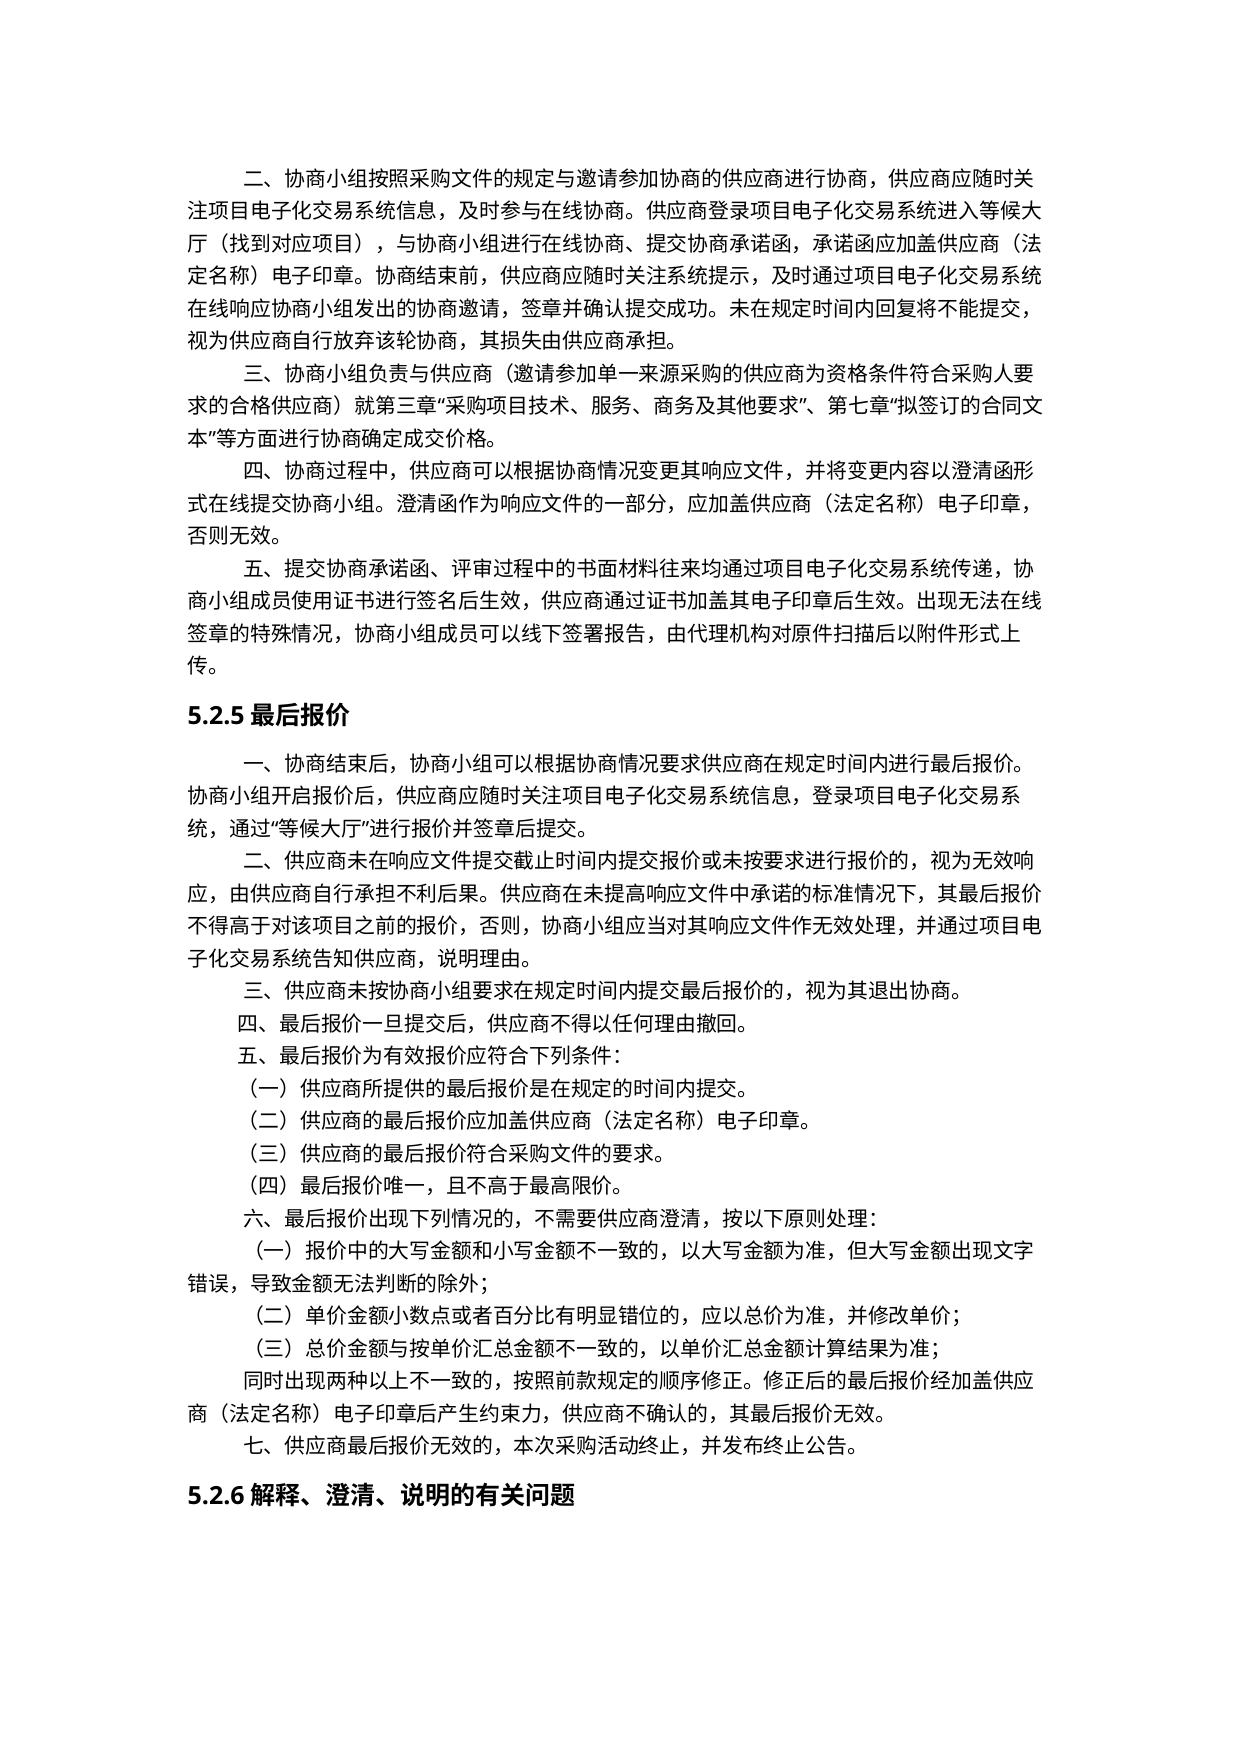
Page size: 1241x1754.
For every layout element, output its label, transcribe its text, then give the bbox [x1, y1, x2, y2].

text 七、供应商最后报价无效的，本次采购活动终止，并发布终止公告。 [187, 1429, 1053, 1462]
text （三）总价金额与按单价汇总金额不一致的，以单价汇总金额计算结果为准； [187, 1332, 1053, 1364]
text 5.2.6解释、澄清、说明的有关问题 [187, 1462, 1053, 1527]
text 四、协商过程中，供应商可以根据协商情况变更其响应文件，并将变更内容以澄清函形式在线提交协商小组。澄清函作为响应文件的一部分，应加盖供应商（法定名称）电子印章，否则无效。 [187, 454, 1053, 552]
text 5.2.5最后报价 [187, 682, 1053, 747]
text 四、最后报价一旦提交后，供应商不得以任何理由撤回。 [187, 1007, 1053, 1039]
text （三）供应商的最后报价符合采购文件的要求。 [187, 1137, 1053, 1169]
text （二）供应商的最后报价应加盖供应商（法定名称）电子印章。 [187, 1104, 1053, 1137]
text （二）单价金额小数点或者百分比有明显错位的，应以总价为准，并修改单价； [187, 1299, 1053, 1332]
text 一、协商结束后，协商小组可以根据协商情况要求供应商在规定时间内进行最后报价。协商小组开启报价后，供应商应随时关注项目电子化交易系统信息，登录项目电子化交易系统，通过“等候大厅”进行报价并签章后提交。 [187, 747, 1053, 844]
text 三、协商小组负责与供应商（邀请参加单一来源采购的供应商为资格条件符合采购人要求的合格供应商）就第三章“采购项目技术、服务、商务及其他要求”、第七章“拟签订的合同文本”等方面进行协商确定成交价格。 [187, 357, 1053, 454]
text （四）最后报价唯一，且不高于最高限价。 [187, 1169, 1053, 1202]
text 二、供应商未在响应文件提交截止时间内提交报价或未按要求进行报价的，视为无效响应，由供应商自行承担不利后果。供应商在未提高响应文件中承诺的标准情况下，其最后报价不得高于对该项目之前的报价，否则，协商小组应当对其响应文件作无效处理，并通过项目电子化交易系统告知供应商，说明理由。 [187, 844, 1053, 974]
text 同时出现两种以上不一致的，按照前款规定的顺序修正。修正后的最后报价经加盖供应商（法定名称）电子印章后产生约束力，供应商不确认的，其最后报价无效。 [187, 1364, 1053, 1429]
text （一）供应商所提供的最后报价是在规定的时间内提交。 [187, 1072, 1053, 1104]
text 五、提交协商承诺函、评审过程中的书面材料往来均通过项目电子化交易系统传递，协商小组成员使用证书进行签名后生效，供应商通过证书加盖其电子印章后生效。出现无法在线签章的特殊情况，协商小组成员可以线下签署报告，由代理机构对原件扫描后以附件形式上传。 [187, 552, 1053, 682]
text 三、供应商未按协商小组要求在规定时间内提交最后报价的，视为其退出协商。 [187, 974, 1053, 1007]
text （一）报价中的大写金额和小写金额不一致的，以大写金额为准，但大写金额出现文字错误，导致金额无法判断的除外； [187, 1234, 1053, 1299]
text 五、最后报价为有效报价应符合下列条件： [187, 1039, 1053, 1072]
text 二、协商小组按照采购文件的规定与邀请参加协商的供应商进行协商，供应商应随时关注项目电子化交易系统信息，及时参与在线协商。供应商登录项目电子化交易系统进入等候大厅（找到对应项目），与协商小组进行在线协商、提交协商承诺函，承诺函应加盖供应商（法定名称）电子印章。协商结束前，供应商应随时关注系统提示，及时通过项目电子化交易系统在线响应协商小组发出的协商邀请，签章并确认提交成功。未在规定时间内回复将不能提交，视为供应商自行放弃该轮协商，其损失由供应商承担。 [187, 162, 1053, 357]
text 六、最后报价出现下列情况的，不需要供应商澄清，按以下原则处理： [187, 1202, 1053, 1234]
